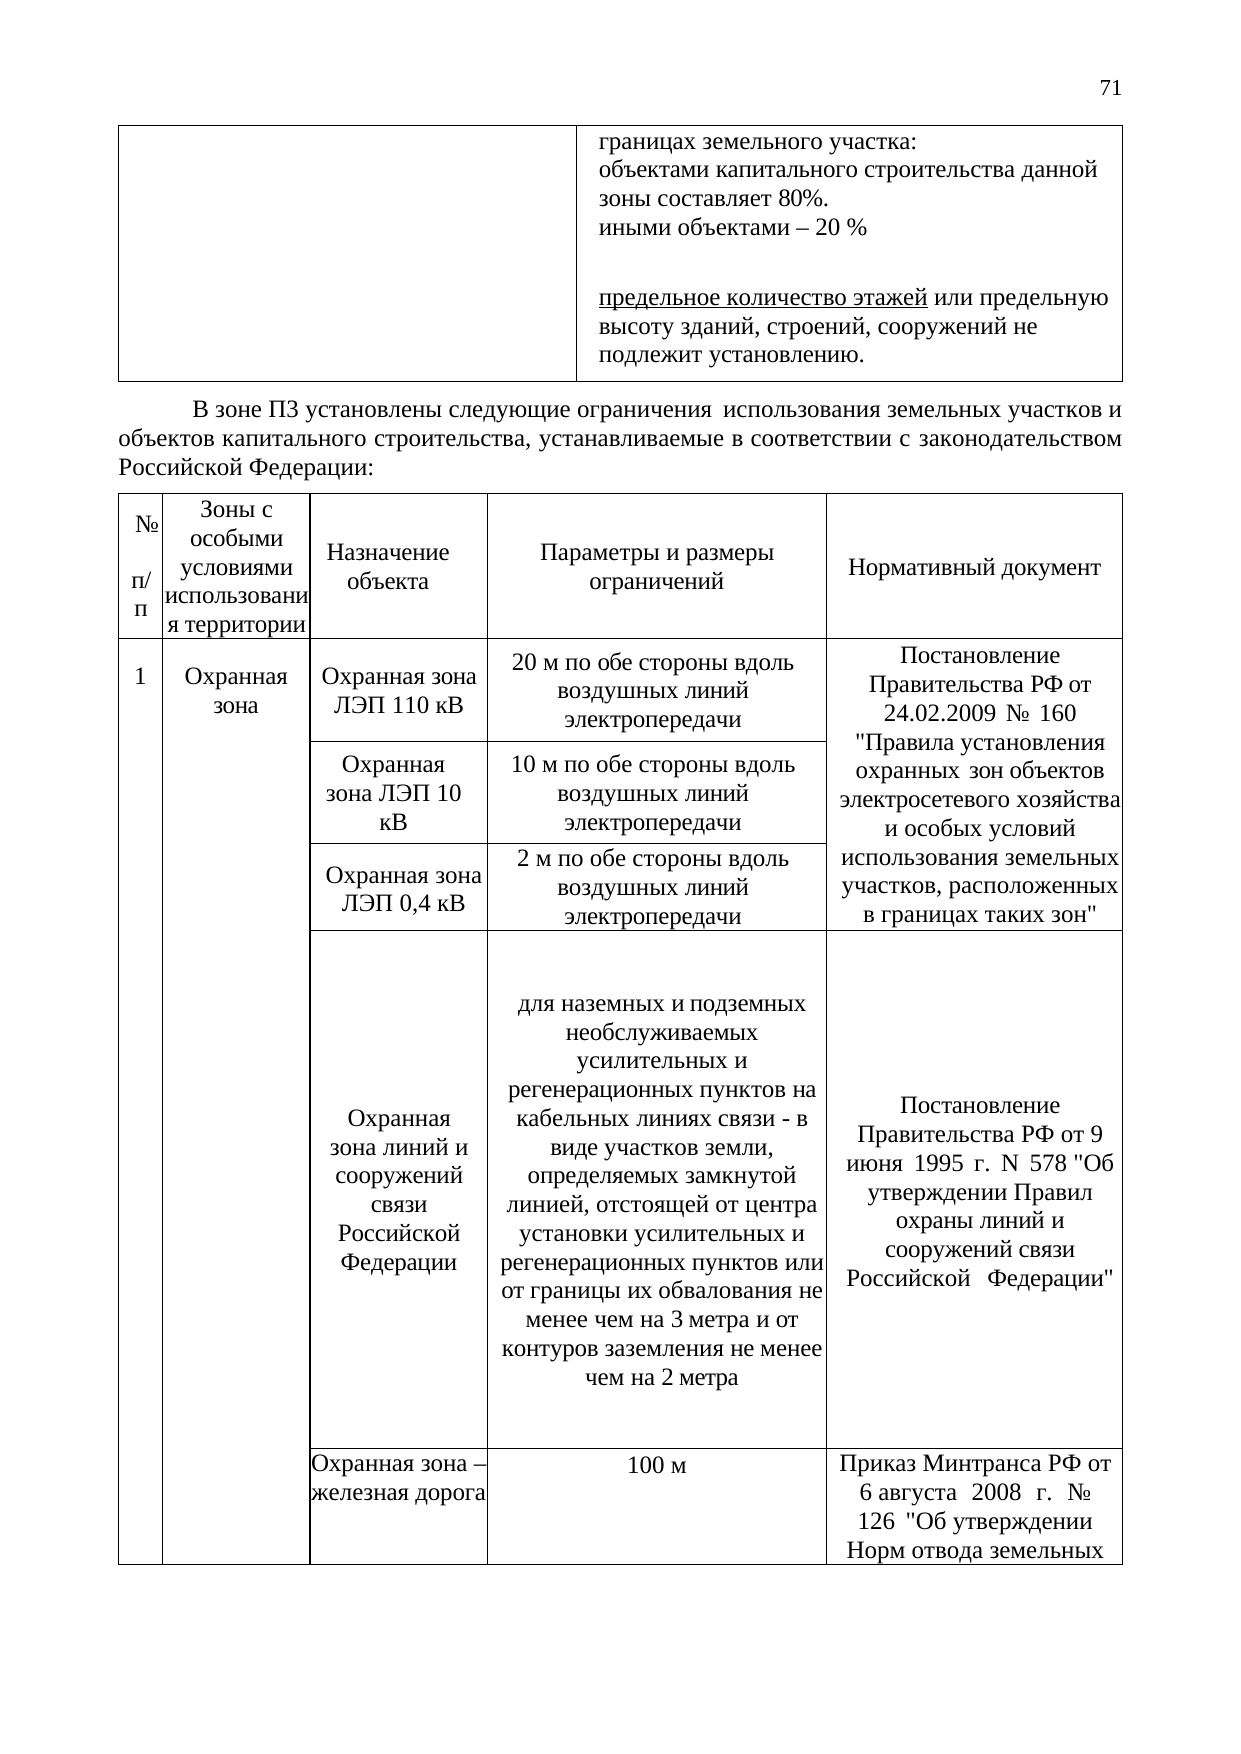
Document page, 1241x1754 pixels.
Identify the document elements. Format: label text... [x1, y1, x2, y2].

table_cell Охранная зона [163, 639, 309, 1563]
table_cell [311, 1449, 487, 1563]
table_header № п/п [119, 494, 162, 638]
table_header Назначение объекта [311, 494, 487, 638]
table_cell Охранная зона ЛЭП 0,4 кВ [311, 844, 487, 930]
table_cell Охранная зона ЛЭП 10 кВ [311, 742, 487, 842]
table_cell 1 [119, 639, 162, 1563]
table_cell 100 м [488, 1449, 826, 1563]
table_header Нормативный документ [827, 494, 1122, 638]
table_header Зоны с особыми условиями использования территории [163, 494, 309, 638]
table_header Параметры и размеры ограничений [488, 494, 826, 638]
table_cell Постановление Правительства РФ от 9 июня 1995 г. N 578 "Об утверждении Правил охраны линий и сооружений связи Российской Федерации" [827, 931, 1122, 1447]
table_cell 20 м по обе стороны вдоль воздушных линий электропередачи [488, 639, 826, 741]
table_cell Охранная зона ЛЭП 110 кВ [311, 639, 487, 741]
table_cell Постановление Правительства РФ от 24.02.2009 № 160 "Правила установления охранных зон объектов электросетевого хозяйства и особых условий использования земельных участков, расположенных в границах таких зон" [827, 639, 1122, 930]
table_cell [577, 126, 1122, 381]
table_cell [827, 1449, 1122, 1563]
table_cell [119, 126, 576, 381]
table_cell 2 м по обе стороны вдоль воздушных линий электропередачи [488, 844, 826, 930]
text В зоне П3 установлены следующие ограничения использования земельных участков и объектов капитального строительства, устанавливаемые в соответствии с законодательством Российской Федерации: [118, 394, 1122, 481]
table_cell для наземных и подземных необслуживаемых усилительных и регенерационных пунктов на кабельных линиях связи - в виде участков земли, определяемых замкнутой линией, отстоящей от центра установки усилительных и регенерационных пунктов или от границы их обвалования не менее чем на 3 метра и от контуров заземления не менее чем на 2 метра [488, 931, 826, 1447]
table_cell Охранная зона линий и сооружений связи Российской Федерации [311, 931, 487, 1447]
table_cell 10 м по обе стороны вдоль воздушных линий электропередачи [488, 742, 826, 842]
